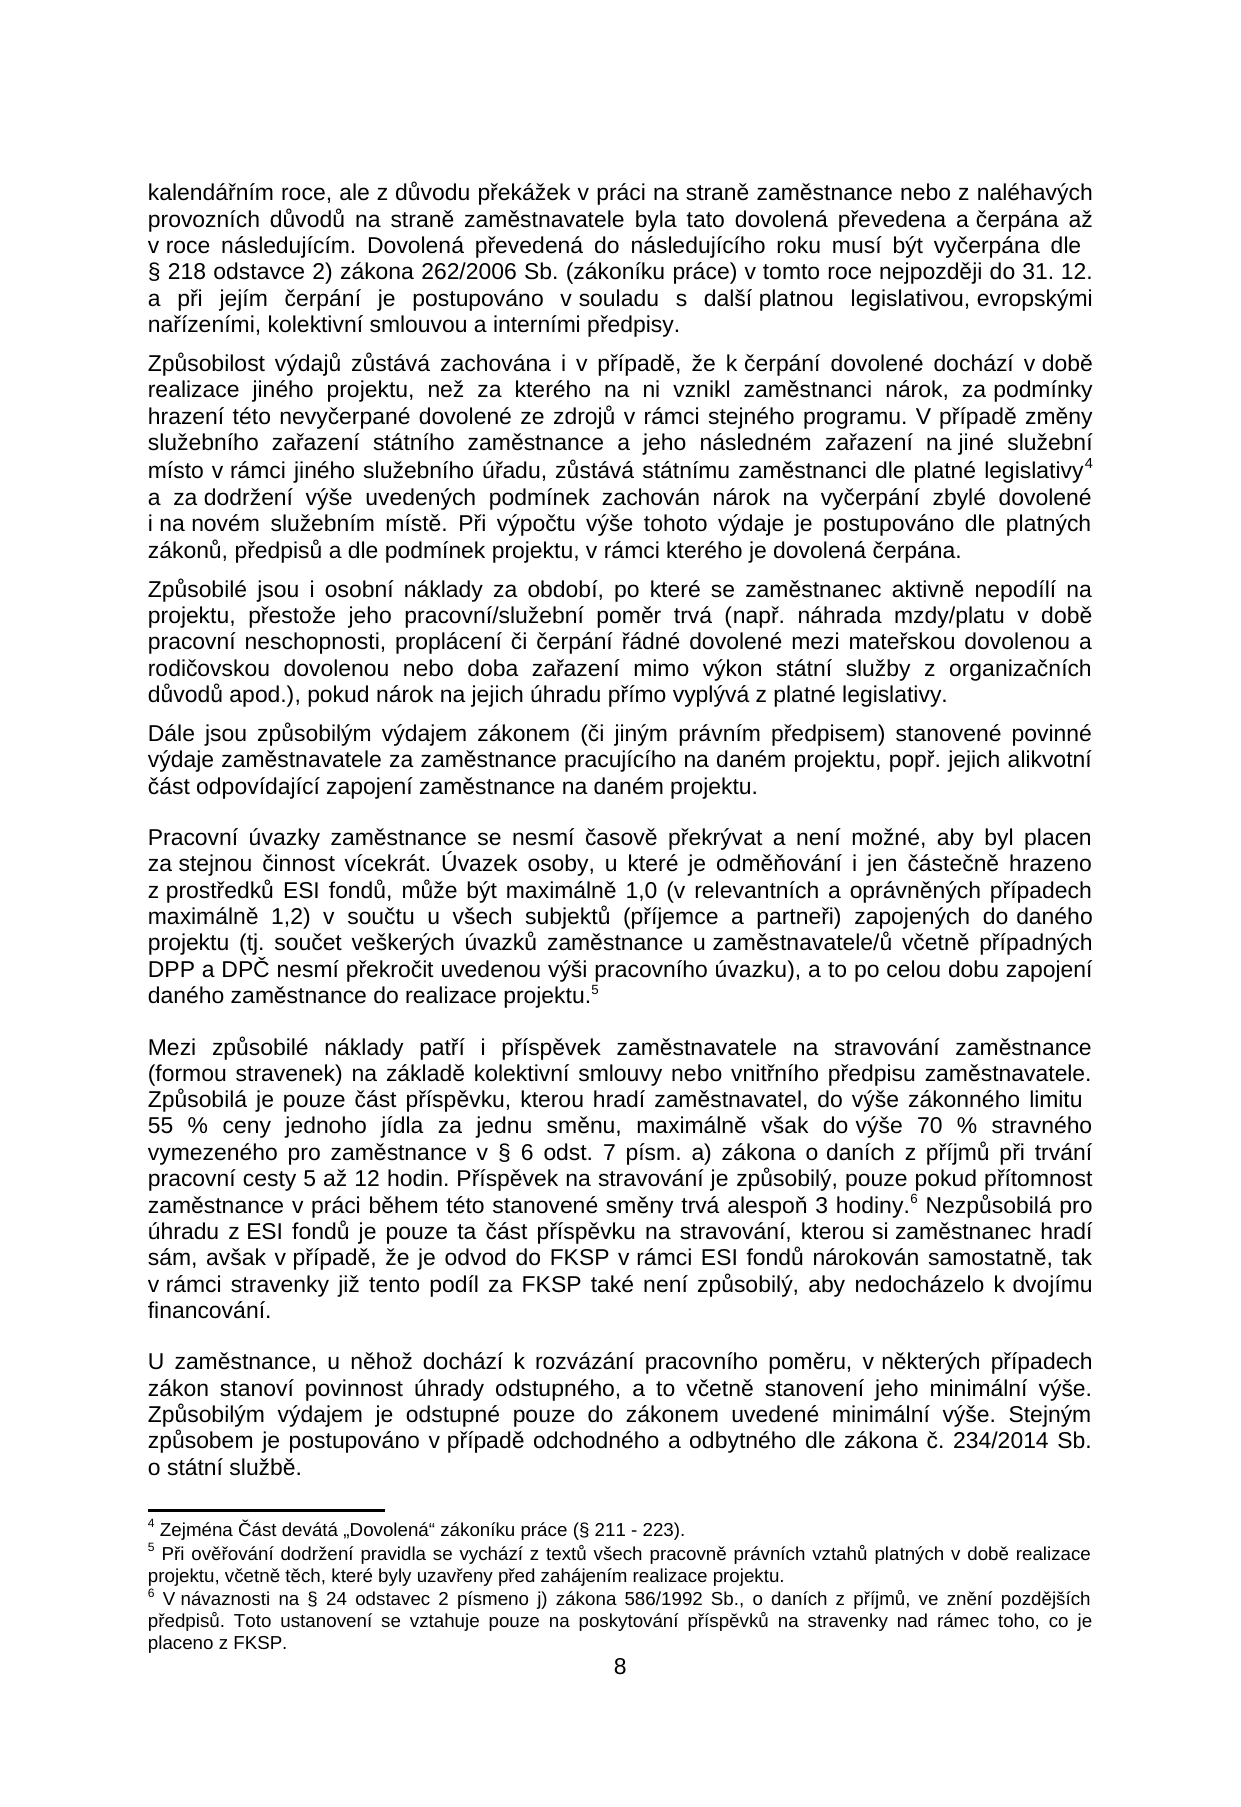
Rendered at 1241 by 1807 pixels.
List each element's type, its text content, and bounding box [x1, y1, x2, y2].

text Dále jsou způsobilým výdajem zákonem (či jiným právním předpisem) stanovené povinné výdaje zaměstnavatele za zaměstnance pracujícího na daném projektu, popř. jejich alikvotní část odpovídající zapojení zaměstnance na daném projektu. [148, 720, 1092, 799]
text Pracovní úvazky zaměstnance se nesmí časově překrývat a není možné, aby byl placen za stejnou činnost vícekrát. Úvazek osoby, u které je odměňování i jen částečně hrazeno z prostředků ESI fondů, může být maximálně 1,0 (v relevantních a oprávněných případech maximálně 1,2) v součtu u všech subjektů (příjemce a partneři) zapojených do daného projektu (tj. součet veškerých úvazků zaměstnance u zaměstnavatele/ů včetně případných DPP a DPČ nesmí překročit uvedenou výši pracovního úvazku), a to po celou dobu zapojení daného zaměstnance do realizace projektu. [148, 824, 1092, 1008]
text U zaměstnance, u něhož dochází k rozvázání pracovního poměru, v některých případech zákon stanoví povinnost úhrady odstupného, a to včetně stanovení jeho minimální výše. Způsobilým výdajem je odstupné pouze do zákonem uvedené minimální výše. Stejným způsobem je postupováno v případě odchodného a odbytného dle zákona č. 234/2014 Sb. o státní službě. [148, 1348, 1092, 1480]
text Mezi způsobilé náklady patří i příspěvek zaměstnavatele na stravování zaměstnance (formou stravenek) na základě kolektivní smlouvy nebo vnitřního předpisu zaměstnavatele. Způsobilá je pouze část příspěvku, kterou hradí zaměstnavatel, do výše zákonného limitu 55 % ceny jednoho jídla za jednu směnu, maximálně však do výše 70 % stravného vymezeného pro zaměstnance v § 6 odst. 7 písm. a) zákona o daních z příjmů při trvání pracovní cesty 5 až 12 hodin. Příspěvek na stravování je způsobilý, pouze pokud přítomnost zaměstnance v práci během této stanovené směny trvá alespoň 3 hodiny. Nezpůsobilá pro úhradu z ESI fondů je pouze ta část příspěvku na stravování, kterou si zaměstnanec hradí sám, avšak v případě, že je odvod do FKSP v rámci ESI fondů nárokován samostatně, tak v rámci stravenky již tento podíl za FKSP také není způsobilý, aby nedocházelo k dvojímu financování. [148, 1033, 1092, 1323]
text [148, 179, 1092, 337]
text Způsobilost výdajů zůstává zachována i v případě, že k čerpání dovolené dochází v době realizace jiného projektu, než za kterého na ni vznikl zaměstnanci nárok, za podmínky hrazení této nevyčerpané dovolené ze zdrojů v rámci stejného programu. V případě změny služebního zařazení státního zaměstnance a jeho následném zařazení na jiné služební místo v rámci jiného služebního úřadu, zůstává státnímu zaměstnanci dle platné legislativy a za dodržení výše uvedených podmínek zachován nárok na vyčerpání zbylé dovolené i na novém služebním místě. Při výpočtu výše tohoto výdaje je postupováno dle platných zákonů, předpisů a dle podmínek projektu, v rámci kterého je dovolená čerpána. [148, 350, 1092, 563]
text Způsobilé jsou i osobní náklady za období, po které se zaměstnanec aktivně nepodílí na projektu, přestože jeho pracovní/služební poměr trvá (např. náhrada mzdy/platu v době pracovní neschopnosti, proplácení či čerpání řádné dovolené mezi mateřskou dovolenou a rodičovskou dovolenou nebo doba zařazení mimo výkon státní služby z organizačních důvodů apod.), pokud nárok na jejich úhradu přímo vyplývá z platné legislativy. [148, 576, 1092, 707]
